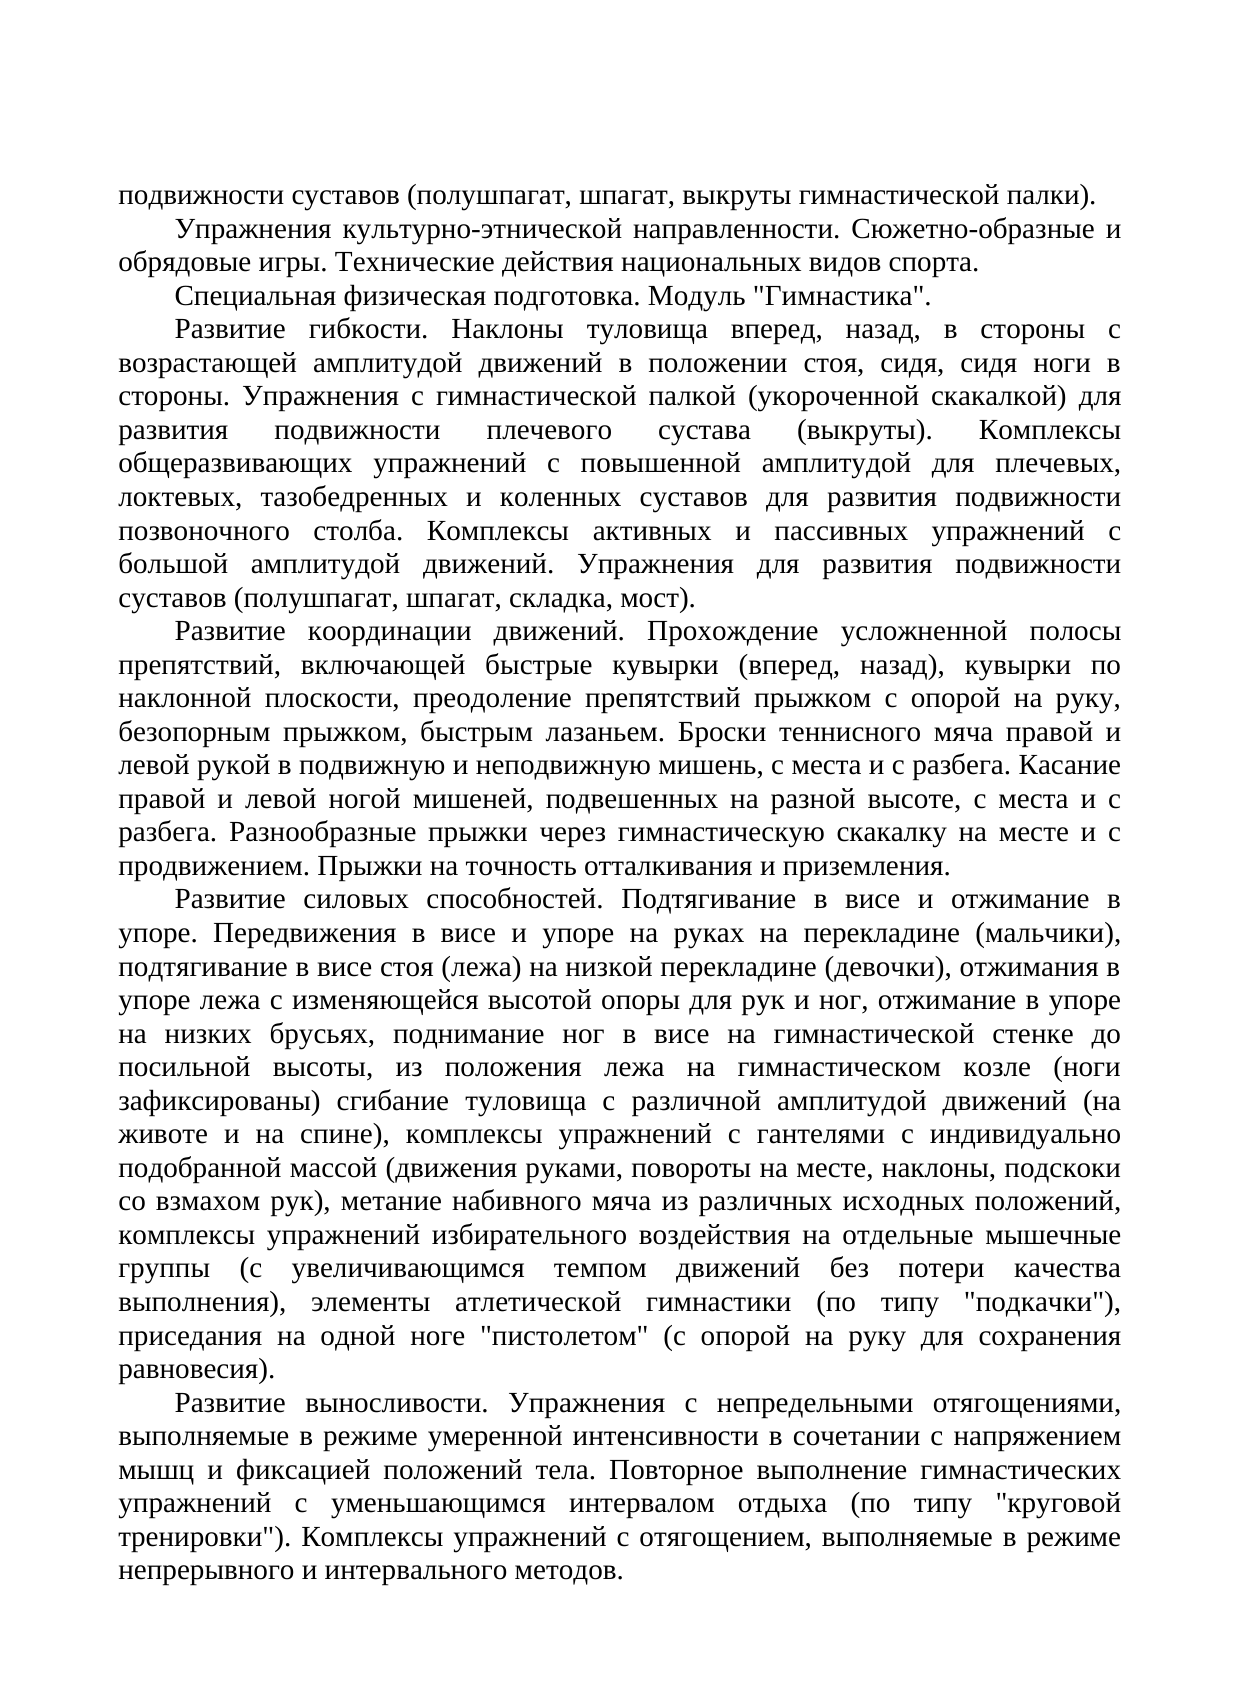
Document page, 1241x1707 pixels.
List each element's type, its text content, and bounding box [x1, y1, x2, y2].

text Развитие координации движений. Прохождение усложненной полосы препятствий, включающей быстрые кувырки (вперед, назад), кувырки по наклонной плоскости, преодоление препятствий прыжком с опорой на руку, безопорным прыжком, быстрым лазаньем. Броски теннисного мяча правой и левой рукой в подвижную и неподвижную мишень, с места и с разбега. Касание правой и левой ногой мишеней, подвешенных на разной высоте, с места и с разбега. Разнообразные прыжки через гимнастическую скакалку на месте и с продвижением. Прыжки на точность отталкивания и приземления. [118, 613, 1122, 882]
text Специальная физическая подготовка. Модуль "Гимнастика". [118, 278, 1122, 311]
text Развитие выносливости. Упражнения с непредельными отягощениями, выполняемые в режиме умеренной интенсивности в сочетании с напряжением мышц и фиксацией положений тела. Повторное выполнение гимнастических упражнений с уменьшающимся интервалом отдыха (по типу "круговой тренировки"). Комплексы упражнений с отягощением, выполняемые в режиме непрерывного и интервального методов. [118, 1385, 1122, 1586]
text Развитие гибкости. Наклоны туловища вперед, назад, в стороны с возрастающей амплитудой движений в положении стоя, сидя, сидя ноги в стороны. Упражнения с гимнастической палкой (укороченной скакалкой) для развития подвижности плечевого сустава (выкруты). Комплексы общеразвивающих упражнений с повышенной амплитудой для плечевых, локтевых, тазобедренных и коленных суставов для развития подвижности позвоночного столба. Комплексы активных и пассивных упражнений с большой амплитудой движений. Упражнения для развития подвижности суставов (полушпагат, шпагат, складка, мост). [118, 311, 1122, 613]
text Развитие силовых способностей. Подтягивание в висе и отжимание в упоре. Передвижения в висе и упоре на руках на перекладине (мальчики), подтягивание в висе стоя (лежа) на низкой перекладине (девочки), отжимания в упоре лежа с изменяющейся высотой опоры для рук и ног, отжимание в упоре на низких брусьях, поднимание ног в висе на гимнастической стенке до посильной высоты, из положения лежа на гимнастическом козле (ноги зафиксированы) сгибание туловища с различной амплитудой движений (на животе и на спине), комплексы упражнений с гантелями с индивидуально подобранной массой (движения руками, повороты на месте, наклоны, подскоки со взмахом рук), метание набивного мяча из различных исходных положений, комплексы упражнений избирательного воздействия на отдельные мышечные группы (с увеличивающимся темпом движений без потери качества выполнения), элементы атлетической гимнастики (по типу "подкачки"), приседания на одной ноге "пистолетом" (с опорой на руку для сохранения равновесия). [118, 882, 1122, 1385]
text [118, 177, 1122, 211]
text Упражнения культурно-этнической направленности. Сюжетно-образные и обрядовые игры. Технические действия национальных видов спорта. [118, 211, 1122, 278]
